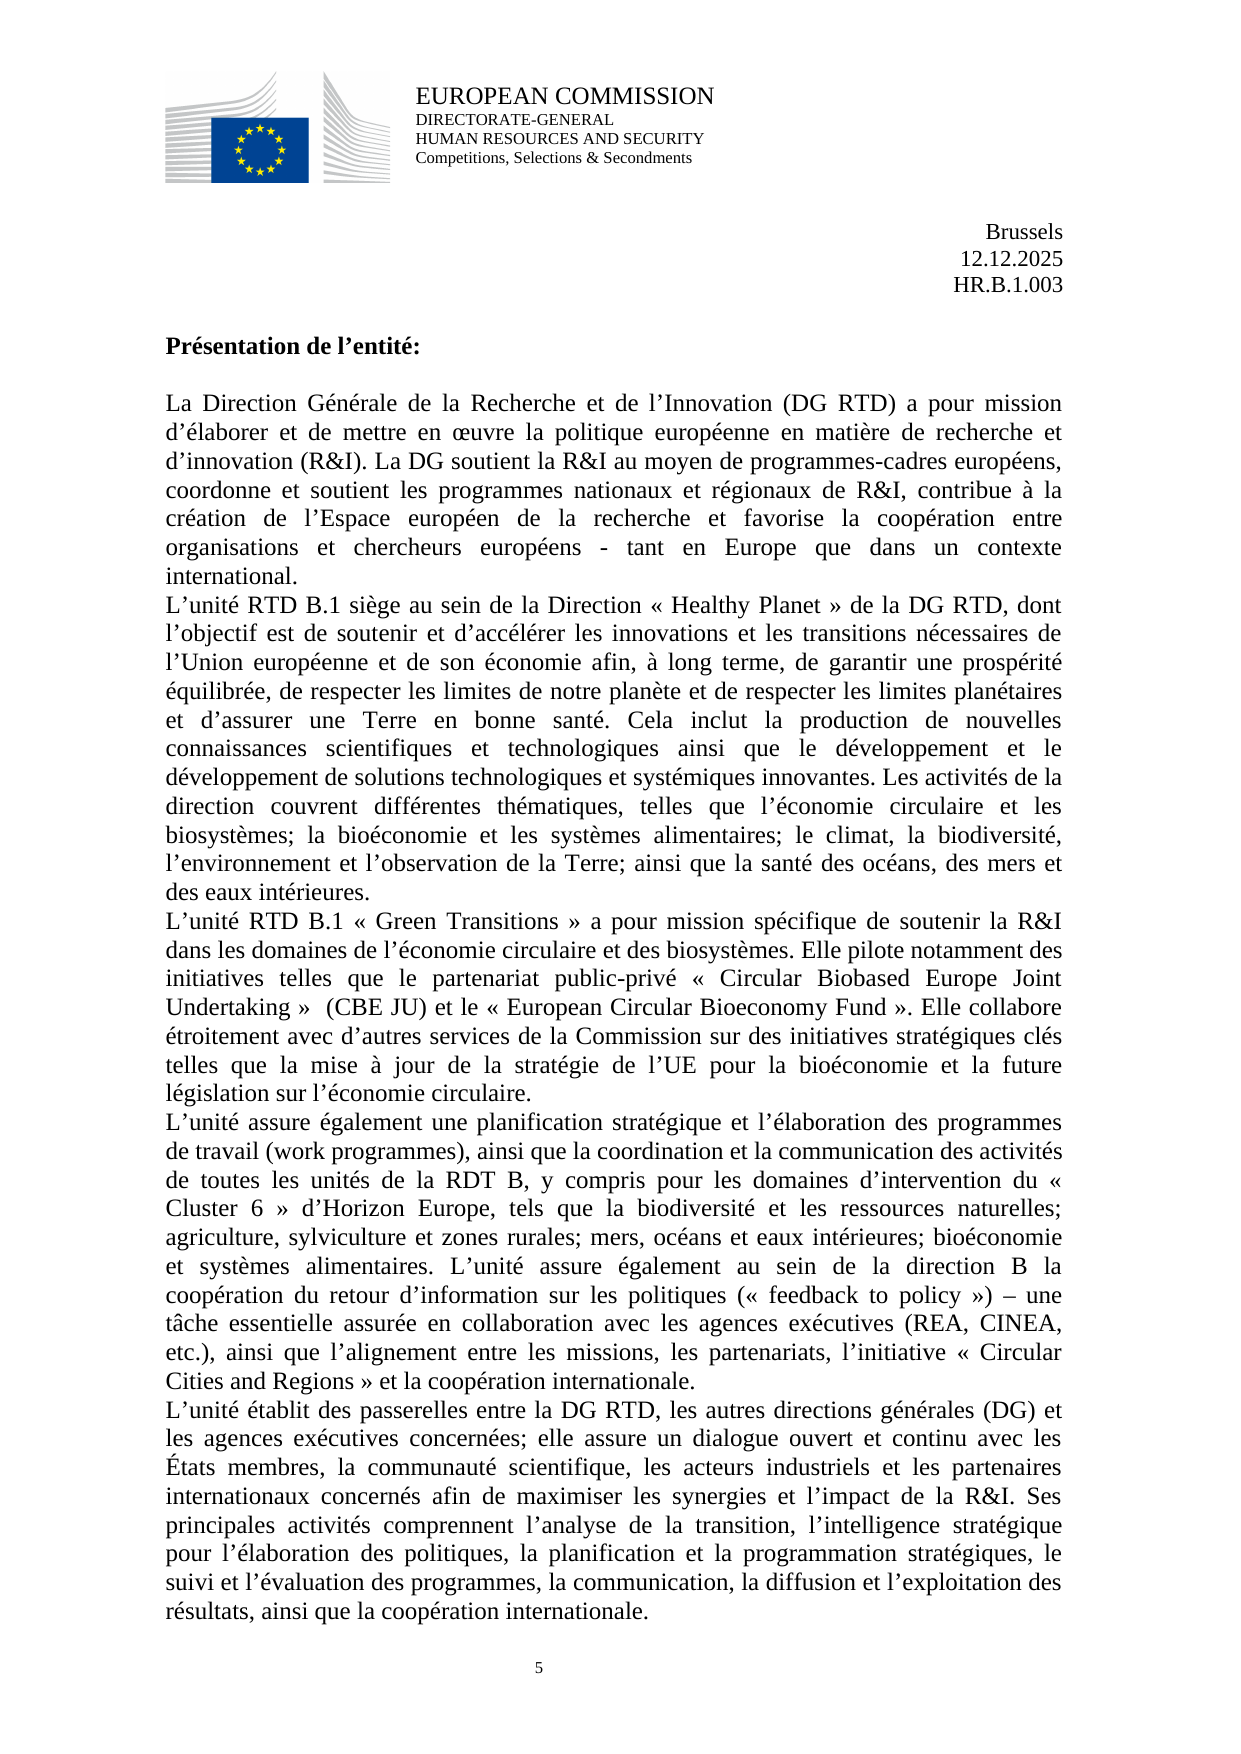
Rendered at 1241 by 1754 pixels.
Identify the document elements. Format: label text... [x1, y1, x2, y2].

text La Direction Générale de la Recherche et de l’Innovation (DG RTD) a pour mission d’élaborer et de mettre en œuvre la politique européenne en matière de recherche et d’innovation (R&I). La DG soutient la R&I au moyen de programmes-cadres européens, coordonne et soutient les programmes nationaux et régionaux de R&I, contribue à la création de l’Espace européen de la recherche et favorise la coopération entre organisations et chercheurs européens - tant en Europe que dans un contexte international. [165, 388, 1063, 590]
text L’unité assure également une planification stratégique et l’élaboration des programmes de travail (work programmes), ainsi que la coordination et la communication des activités de toutes les unités de la RDT B, y compris pour les domaines d’intervention du « Cluster 6 » d’Horizon Europe, tels que la biodiversité et les ressources naturelles; agriculture, sylviculture et zones rurales; mers, océans et eaux intérieures; bioéconomie et systèmes alimentaires. L’unité assure également au sein de la direction B la coopération du retour d’information sur les politiques (« feedback to policy ») – une tâche essentielle assurée en collaboration avec les agences exécutives (REA, CINEA, etc.), ainsi que l’alignement entre les missions, les partenariats, l’initiative « Circular Cities and Regions » et la coopération internationale. [165, 1107, 1063, 1395]
text Présentation de l’entité: [165, 331, 1063, 360]
text L’unité RTD B.1 « Green Transitions » a pour mission spécifique de soutenir la R&I dans les domaines de l’économie circulaire et des biosystèmes. Elle pilote notamment des initiatives telles que le partenariat public-privé « Circular Biobased Europe Joint Undertaking » (CBE JU) et le « European Circular Bioeconomy Fund ». Elle collabore étroitement avec d’autres services de la Commission sur des initiatives stratégiques clés telles que la mise à jour de la stratégie de l’UE pour la bioéconomie et la future législation sur l’économie circulaire. [165, 906, 1063, 1107]
text HR.B.1.003 [165, 271, 1063, 297]
text L’unité établit des passerelles entre la DG RTD, les autres directions générales (DG) et les agences exécutives concernées; elle assure un dialogue ouvert et continu avec les États membres, la communauté scientifique, les acteurs industriels et les partenaires internationaux concernés afin de maximiser les synergies et l’impact de la R&I. Ses principales activités comprennent l’analyse de la transition, l’intelligence stratégique pour l’élaboration des politiques, la planification et la programmation stratégiques, le suivi et l’évaluation des programmes, la communication, la diffusion et l’exploitation des résultats, ainsi que la coopération internationale. [165, 1395, 1063, 1625]
picture [165, 71, 391, 183]
text Brussels [165, 134, 1063, 245]
text L’unité RTD B.1 siège au sein de la Direction « Healthy Planet » de la DG RTD, dont l’objectif est de soutenir et d’accélérer les innovations et les transitions nécessaires de l’Union européenne et de son économie afin, à long terme, de garantir une prospérité équilibrée, de respecter les limites de notre planète et de respecter les limites planétaires et d’assurer une Terre en bonne santé. Cela inclut la production de nouvelles connaissances scientifiques et technologiques ainsi que le développement et le développement de solutions technologiques et systémiques innovantes. Les activités de la direction couvrent différentes thématiques, telles que l’économie circulaire et les biosystèmes; la bioéconomie et les systèmes alimentaires; le climat, la biodiversité, l’environnement et l’observation de la Terre; ainsi que la santé des océans, des mers et des eaux intérieures. [165, 590, 1063, 906]
text 12.12.2025 [165, 245, 1063, 271]
